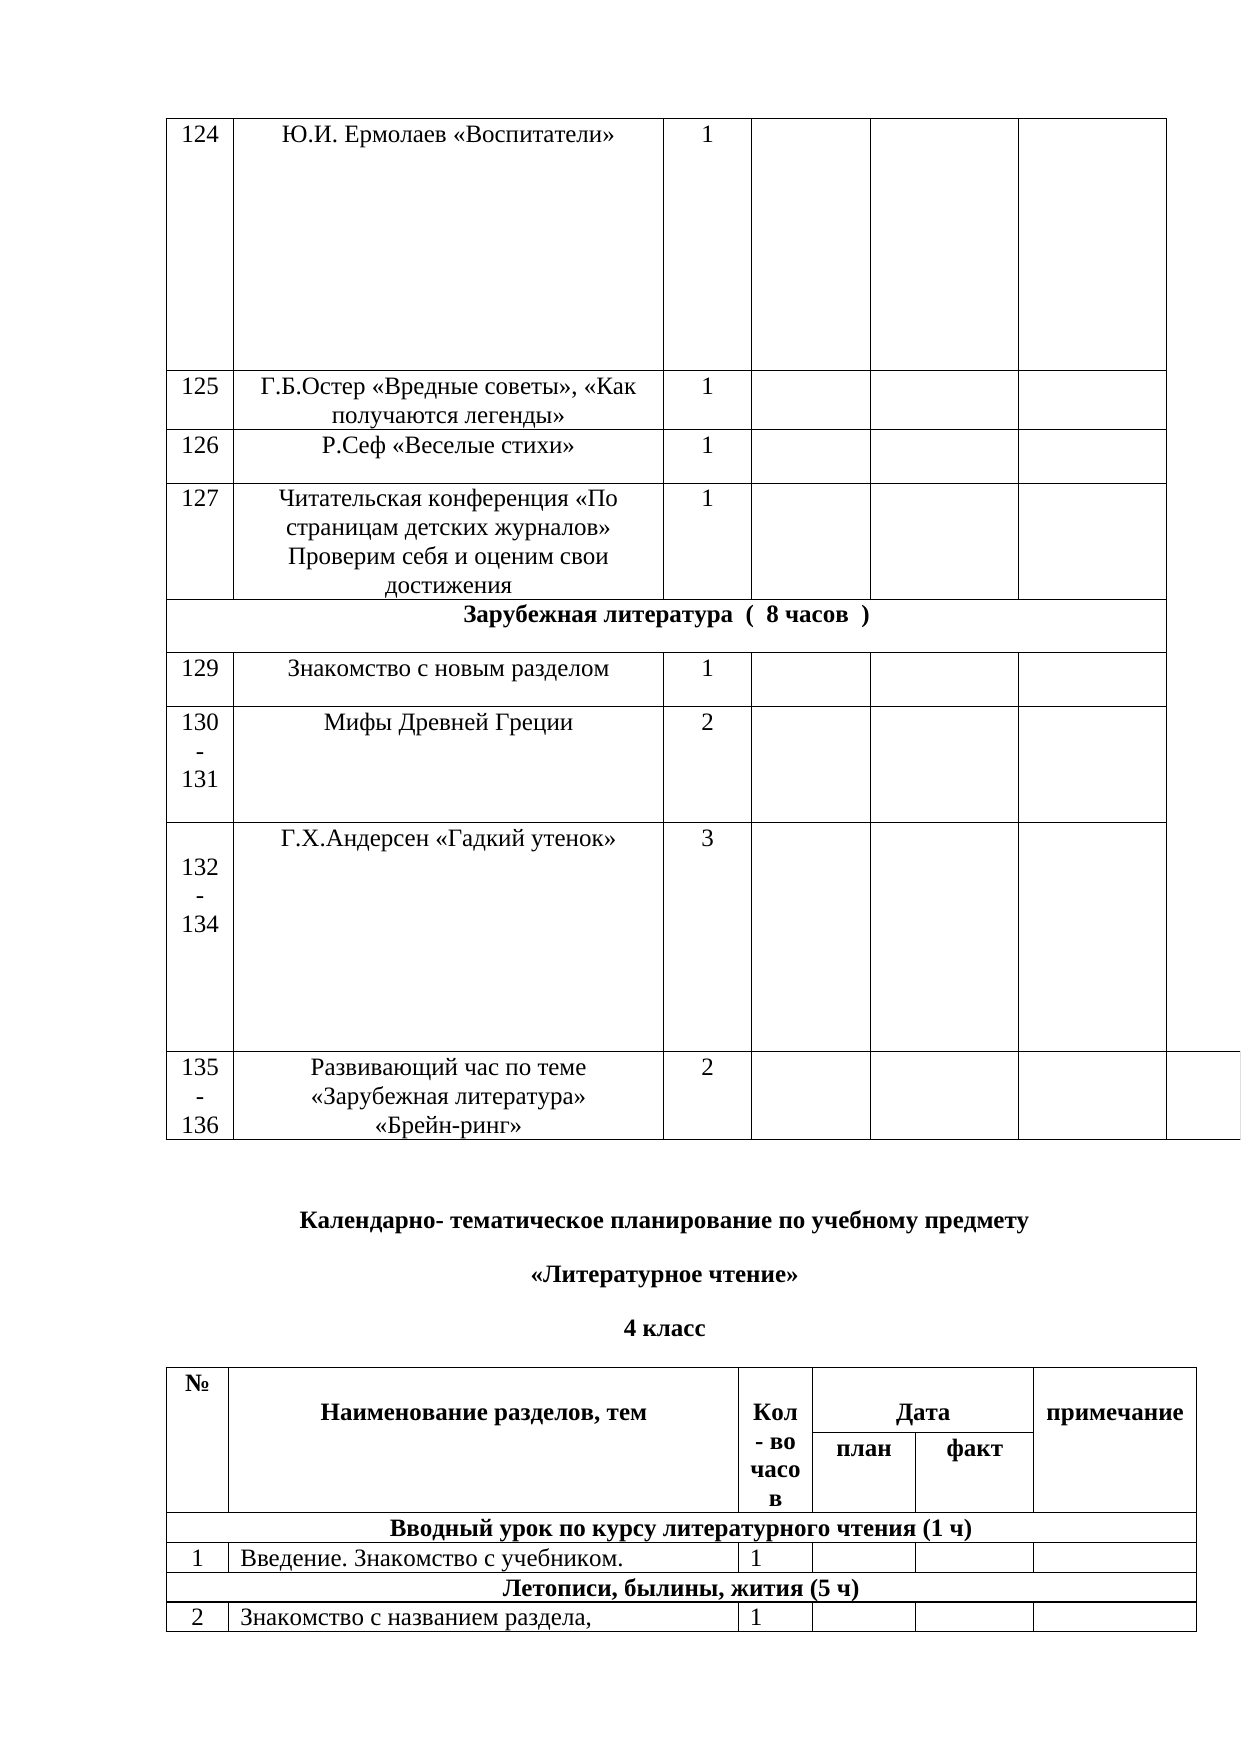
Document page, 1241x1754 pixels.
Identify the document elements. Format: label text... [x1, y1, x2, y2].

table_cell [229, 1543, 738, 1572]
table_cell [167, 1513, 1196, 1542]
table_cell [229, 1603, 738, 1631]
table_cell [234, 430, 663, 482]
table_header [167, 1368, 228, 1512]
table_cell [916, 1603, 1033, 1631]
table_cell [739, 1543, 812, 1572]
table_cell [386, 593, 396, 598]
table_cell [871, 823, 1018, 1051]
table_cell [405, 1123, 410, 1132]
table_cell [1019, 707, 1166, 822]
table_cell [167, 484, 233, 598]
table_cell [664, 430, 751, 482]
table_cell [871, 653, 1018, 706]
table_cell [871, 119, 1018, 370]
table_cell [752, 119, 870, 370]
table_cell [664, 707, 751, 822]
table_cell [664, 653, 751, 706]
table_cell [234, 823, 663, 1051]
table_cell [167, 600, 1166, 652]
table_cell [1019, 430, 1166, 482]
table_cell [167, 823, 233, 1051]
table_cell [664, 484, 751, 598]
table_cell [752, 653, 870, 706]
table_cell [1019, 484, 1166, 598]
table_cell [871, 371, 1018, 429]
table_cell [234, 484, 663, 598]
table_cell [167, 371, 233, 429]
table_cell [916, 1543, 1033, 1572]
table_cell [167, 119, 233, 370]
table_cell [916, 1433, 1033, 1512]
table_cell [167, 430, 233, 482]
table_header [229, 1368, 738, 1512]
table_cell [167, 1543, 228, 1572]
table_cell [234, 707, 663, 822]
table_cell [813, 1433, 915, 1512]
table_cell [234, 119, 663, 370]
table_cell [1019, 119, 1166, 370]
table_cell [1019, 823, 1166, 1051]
text Календарно- тематическое планирование по учебному предмету [177, 1206, 1152, 1234]
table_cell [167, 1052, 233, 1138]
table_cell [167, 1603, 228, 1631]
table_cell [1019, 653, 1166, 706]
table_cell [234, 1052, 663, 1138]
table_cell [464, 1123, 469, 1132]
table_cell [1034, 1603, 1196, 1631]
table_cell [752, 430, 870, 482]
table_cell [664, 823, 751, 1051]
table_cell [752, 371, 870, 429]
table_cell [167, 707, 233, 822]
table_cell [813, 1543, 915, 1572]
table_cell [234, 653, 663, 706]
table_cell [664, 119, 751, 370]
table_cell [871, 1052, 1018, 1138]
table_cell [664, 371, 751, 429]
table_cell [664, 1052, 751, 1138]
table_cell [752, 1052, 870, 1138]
text 4 класс [177, 1313, 1152, 1342]
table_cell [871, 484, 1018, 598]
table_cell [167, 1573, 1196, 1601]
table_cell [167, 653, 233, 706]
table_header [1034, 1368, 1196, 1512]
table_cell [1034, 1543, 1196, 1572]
text «Литературное чтение» [177, 1259, 1152, 1288]
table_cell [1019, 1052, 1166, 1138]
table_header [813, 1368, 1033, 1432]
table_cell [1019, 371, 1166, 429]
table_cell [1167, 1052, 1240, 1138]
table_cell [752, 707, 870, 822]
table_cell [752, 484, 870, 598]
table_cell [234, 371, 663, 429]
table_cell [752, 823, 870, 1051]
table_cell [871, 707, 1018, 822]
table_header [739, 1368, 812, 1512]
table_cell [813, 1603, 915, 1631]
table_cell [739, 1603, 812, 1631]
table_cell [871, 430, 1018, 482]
